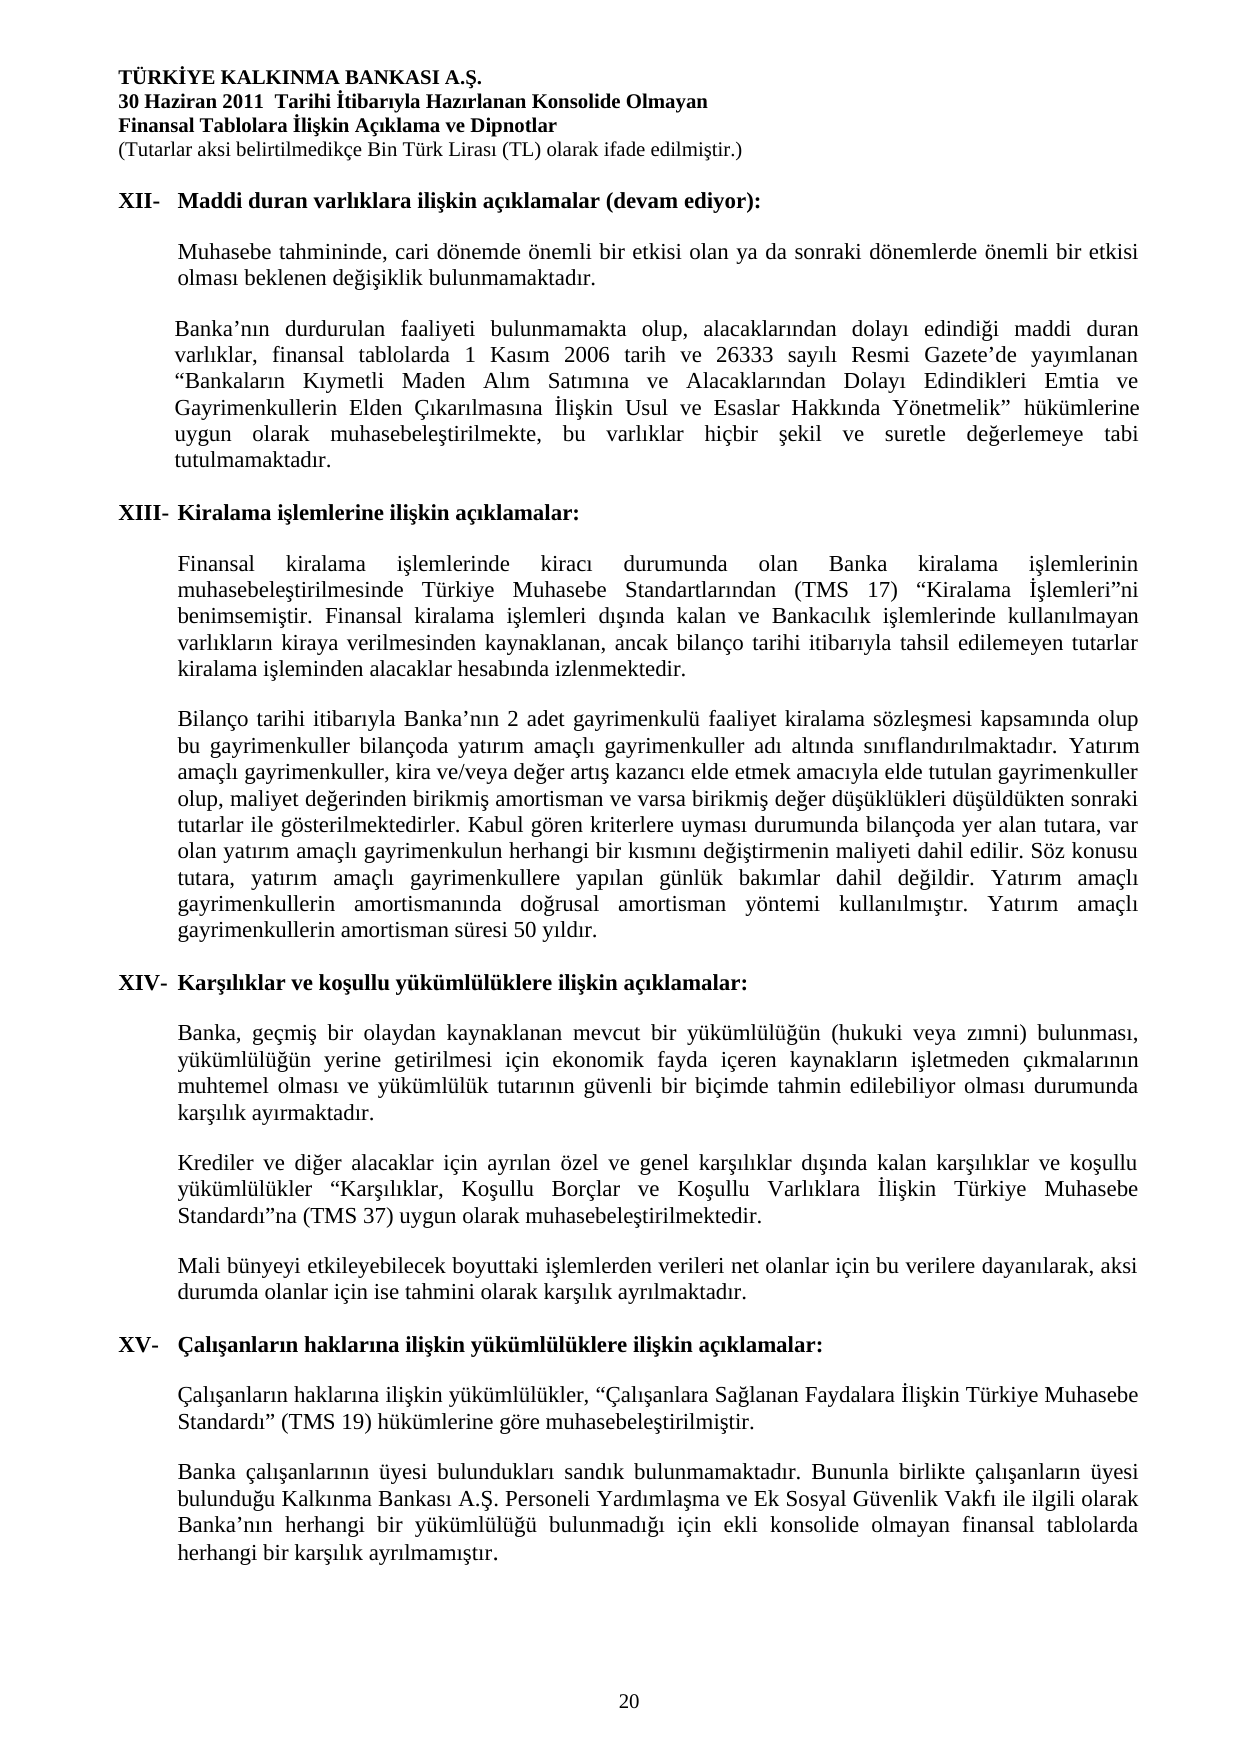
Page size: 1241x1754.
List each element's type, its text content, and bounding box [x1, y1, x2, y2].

text Banka, geçmiş bir olaydan kaynaklanan mevcut bir yükümlülüğün (hukuki veya zımni) bulunması, yükümlülüğün yerine getirilmesi için ekonomik fayda içeren kaynakların işletmeden çıkmalarının muhtemel olması ve yükümlülük tutarının güvenli bir biçimde tahmin edilebiliyor olması durumunda karşılık ayırmaktadır. [118, 1019, 1140, 1125]
text XV- Çalışanların haklarına ilişkin yükümlülüklere ilişkin açıklamalar: [118, 1331, 1140, 1357]
text Çalışanların haklarına ilişkin yükümlülükler, “Çalışanlara Sağlanan Faydalara İlişkin Türkiye Muhasebe Standardı” (TMS 19) hükümlerine göre muhasebeleştirilmiştir. [177, 1382, 1140, 1434]
text Banka çalışanlarının üyesi bulundukları sandık bulunmamaktadır. Bununla birlikte çalışanların üyesi bulunduğu Kalkınma Bankası A.Ş. Personeli Yardımlaşma ve Ek Sosyal Güvenlik Vakfı ile ilgili olarak Banka’nın herhangi bir yükümlülüğü bulunmadığı için ekli konsolide olmayan finansal tablolarda herhangi bir karşılık ayrılmamıştır. [177, 1458, 1140, 1566]
text Krediler ve diğer alacaklar için ayrılan özel ve genel karşılıklar dışında kalan karşılıklar ve koşullu yükümlülükler “Karşılıklar, Koşullu Borçlar ve Koşullu Varlıklara İlişkin Türkiye Muhasebe Standardı”na (TMS 37) uygun olarak muhasebeleştirilmektedir. [177, 1149, 1140, 1228]
text XII- Maddi duran varlıklara ilişkin açıklamalar (devam ediyor): [118, 188, 1140, 214]
text XIII- Kiralama işlemlerine ilişkin açıklamalar: [118, 499, 1140, 526]
text Finansal kiralama işlemlerinde kiracı durumunda olan Banka kiralama işlemlerinin muhasebeleştirilmesinde Türkiye Muhasebe Standartlarından (TMS 17) “Kiralama İşlemleri”ni benimsemiştir. Finansal kiralama işlemleri dışında kalan ve Bankacılık işlemlerinde kullanılmayan varlıkların kiraya verilmesinden kaynaklanan, ancak bilanço tarihi itibarıyla tahsil edilemeyen tutarlar kiralama işleminden alacaklar hesabında izlenmektedir. [177, 550, 1140, 681]
text Muhasebe tahmininde, cari dönemde önemli bir etkisi olan ya da sonraki dönemlerde önemli bir etkisi olması beklenen değişiklik bulunmamaktadır. [177, 238, 1140, 291]
text Mali bünyeyi etkileyebilecek boyuttaki işlemlerden verileri net olanlar için bu verilere dayanılarak, aksi durumda olanlar için ise tahmini olarak karşılık ayrılmaktadır. [118, 1252, 1140, 1305]
text Bilanço tarihi itibarıyla Banka’nın 2 adet gayrimenkulü faaliyet kiralama sözleşmesi kapsamında olup bu gayrimenkuller bilançoda yatırım amaçlı gayrimenkuller adı altında sınıflandırılmaktadır. Yatırım amaçlı gayrimenkuller, kira ve/veya değer artış kazancı elde etmek amacıyla elde tutulan gayrimenkuller olup, maliyet değerinden birikmiş amortisman ve varsa birikmiş değer düşüklükleri düşüldükten sonraki tutarlar ile gösterilmektedirler. Kabul gören kriterlere uyması durumunda bilançoda yer alan tutara, var olan yatırım amaçlı gayrimenkulun herhangi bir kısmını değiştirmenin maliyeti dahil edilir. Söz konusu tutara, yatırım amaçlı gayrimenkullere yapılan günlük bakımlar dahil değildir. Yatırım amaçlı gayrimenkullerin amortismanında doğrusal amortisman yöntemi kullanılmıştır. Yatırım amaçlı gayrimenkullerin amortisman süresi 50 yıldır. [177, 706, 1140, 943]
text XIV- Karşılıklar ve koşullu yükümlülüklere ilişkin açıklamalar: [118, 969, 1140, 995]
text Banka’nın durdurulan faaliyeti bulunmamakta olup, alacaklarından dolayı edindiği maddi duran varlıklar, finansal tablolarda 1 Kasım 2006 tarih ve 26333 sayılı Resmi Gazete’de yayımlanan “Bankaların Kıymetli Maden Alım Satımına ve Alacaklarından Dolayı Edindikleri Emtia ve Gayrimenkullerin Elden Çıkarılmasına İlişkin Usul ve Esaslar Hakkında Yönetmelik” hükümlerine uygun olarak muhasebeleştirilmekte, bu varlıklar hiçbir şekil ve suretle değerlemeye tabi tutulmamaktadır. [174, 315, 1140, 473]
